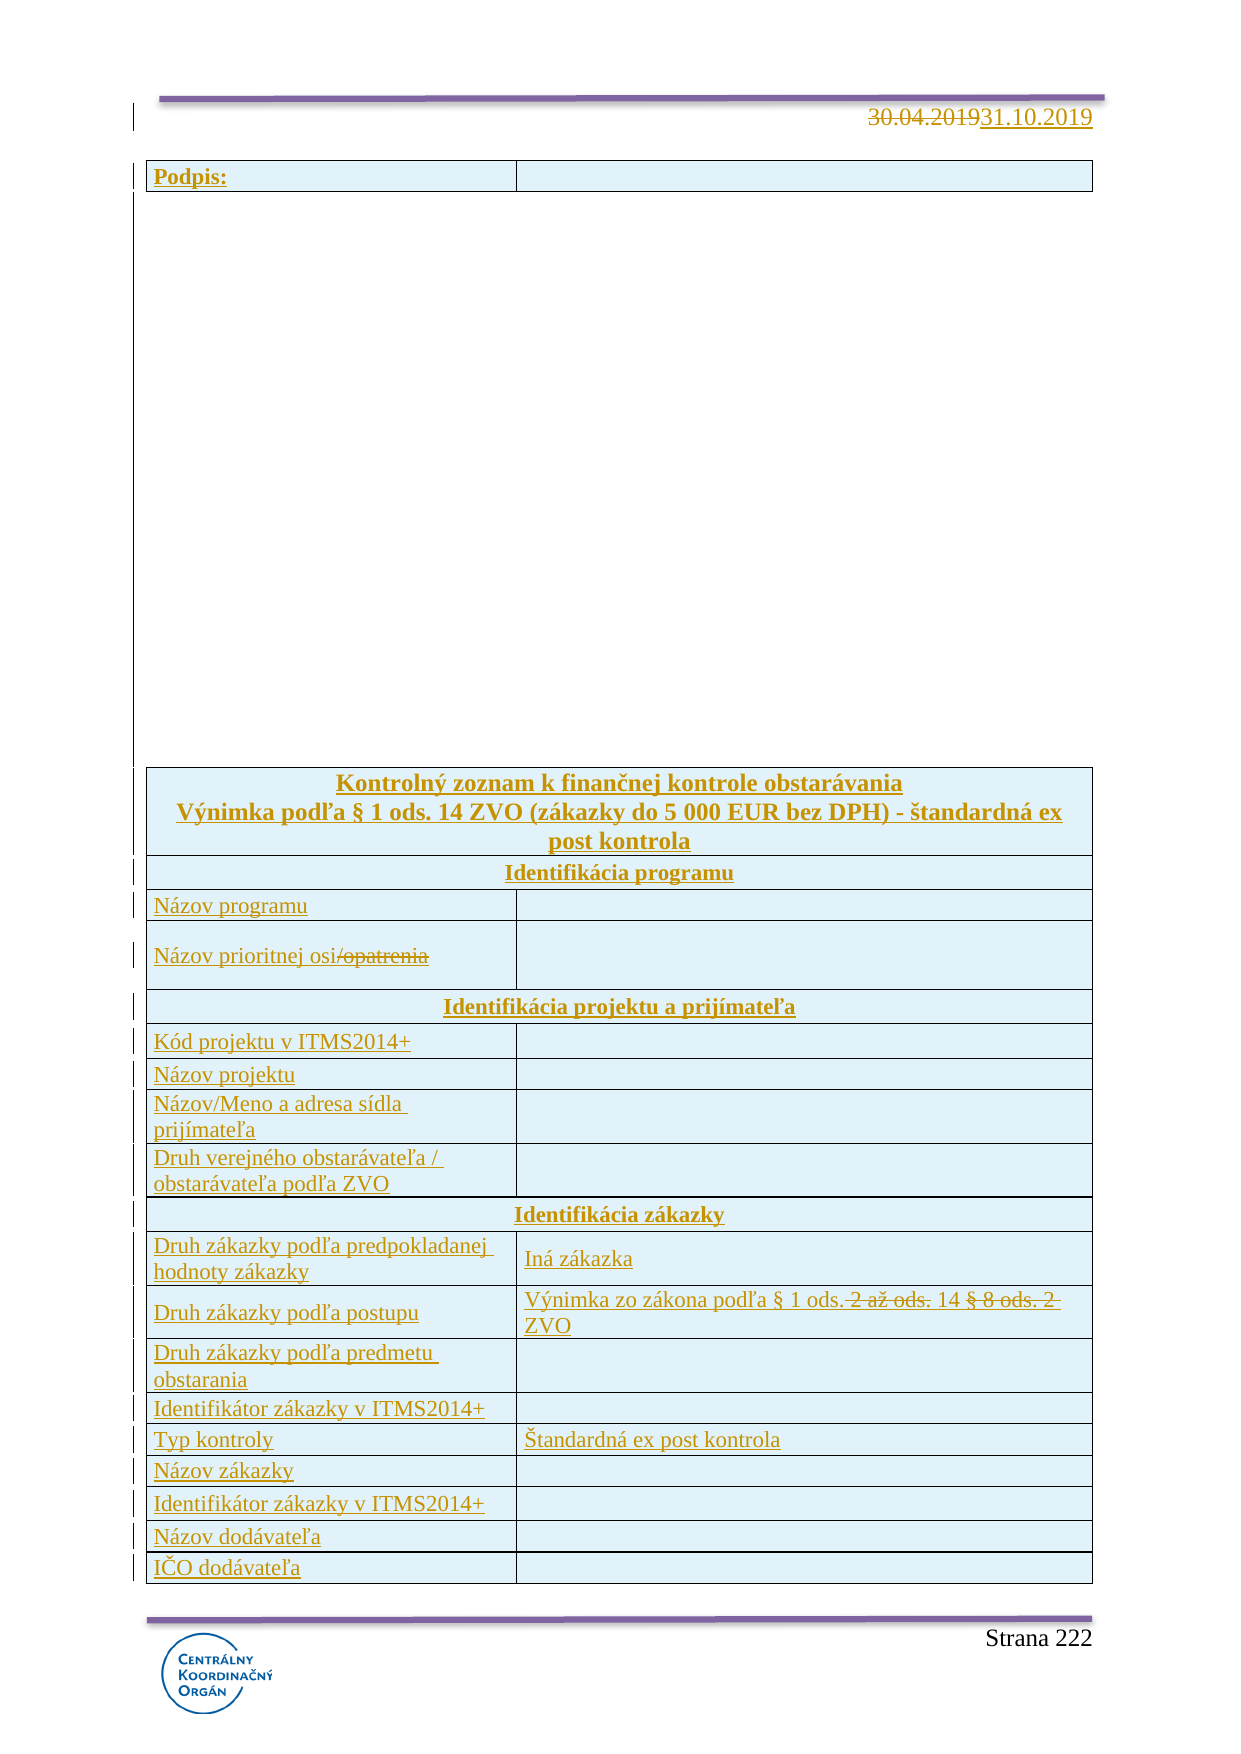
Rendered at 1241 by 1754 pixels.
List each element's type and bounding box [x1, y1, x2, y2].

picture [159, 1631, 272, 1713]
